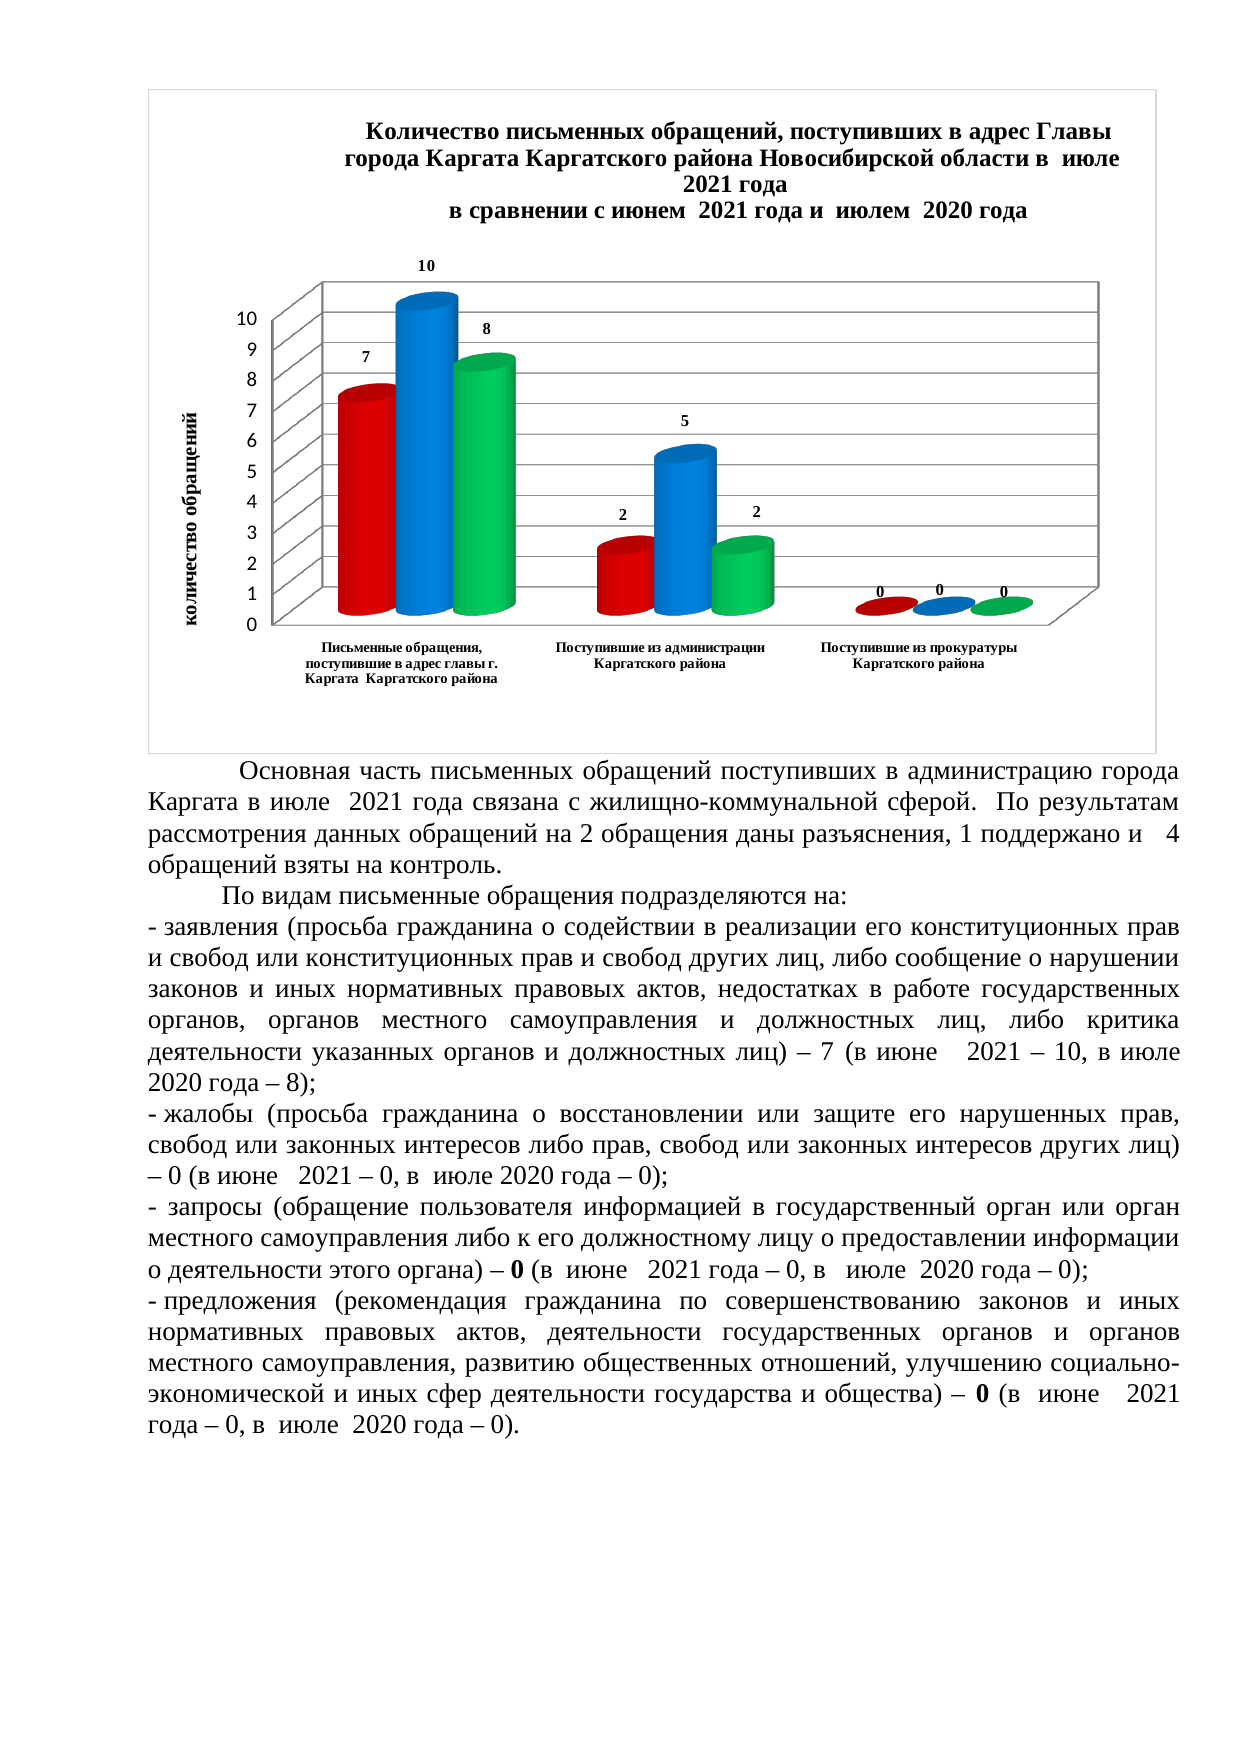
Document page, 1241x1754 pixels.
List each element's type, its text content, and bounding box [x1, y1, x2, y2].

text Основная часть письменных обращений поступивших в администрацию города Каргата в июле 2021 года связана с жилищно-коммунальной сферой. По результатам рассмотрения данных обращений на 2 обращения даны разъяснения, 1 поддержано и 4 обращений взяты на контроль. [148, 754, 1181, 879]
text - жалобы (просьба гражданина о восстановлении или защите его нарушенных прав, свобод или законных интересов либо прав, свобод или законных интересов других лиц) – 0 (в июне 2021 – 0, в июле 2020 года – 0); [148, 1097, 1181, 1190]
text - предложения (рекомендация гражданина по совершенствованию законов и иных нормативных правовых актов, деятельности государственных органов и органов местного самоуправления, развитию общественных отношений, улучшению социально-экономической и иных сфер деятельности государства и общества) – 0 (в июне 2021 года – 0, в июле 2020 года – 0). [148, 1284, 1181, 1439]
text - запросы (обращение пользователя информацией в государственный орган или орган местного самоуправления либо к его должностному лицу о предоставлении информации о деятельности этого органа) – 0 (в июне 2021 года – 0, в июле 2020 года – 0); [148, 1190, 1181, 1284]
text По видам письменные обращения подразделяются на: [148, 879, 1181, 910]
text - заявления (просьба гражданина о содействии в реализации его конституционных прав и свобод или конституционных прав и свобод других лиц, либо сообщение о нарушении законов и иных нормативных правовых актов, недостатках в работе государственных органов, органов местного самоуправления и должностных лиц, либо критика деятельности указанных органов и должностных лиц) – 7 (в июне 2021 – 10, в июле 2020 года – 8); [148, 910, 1181, 1097]
